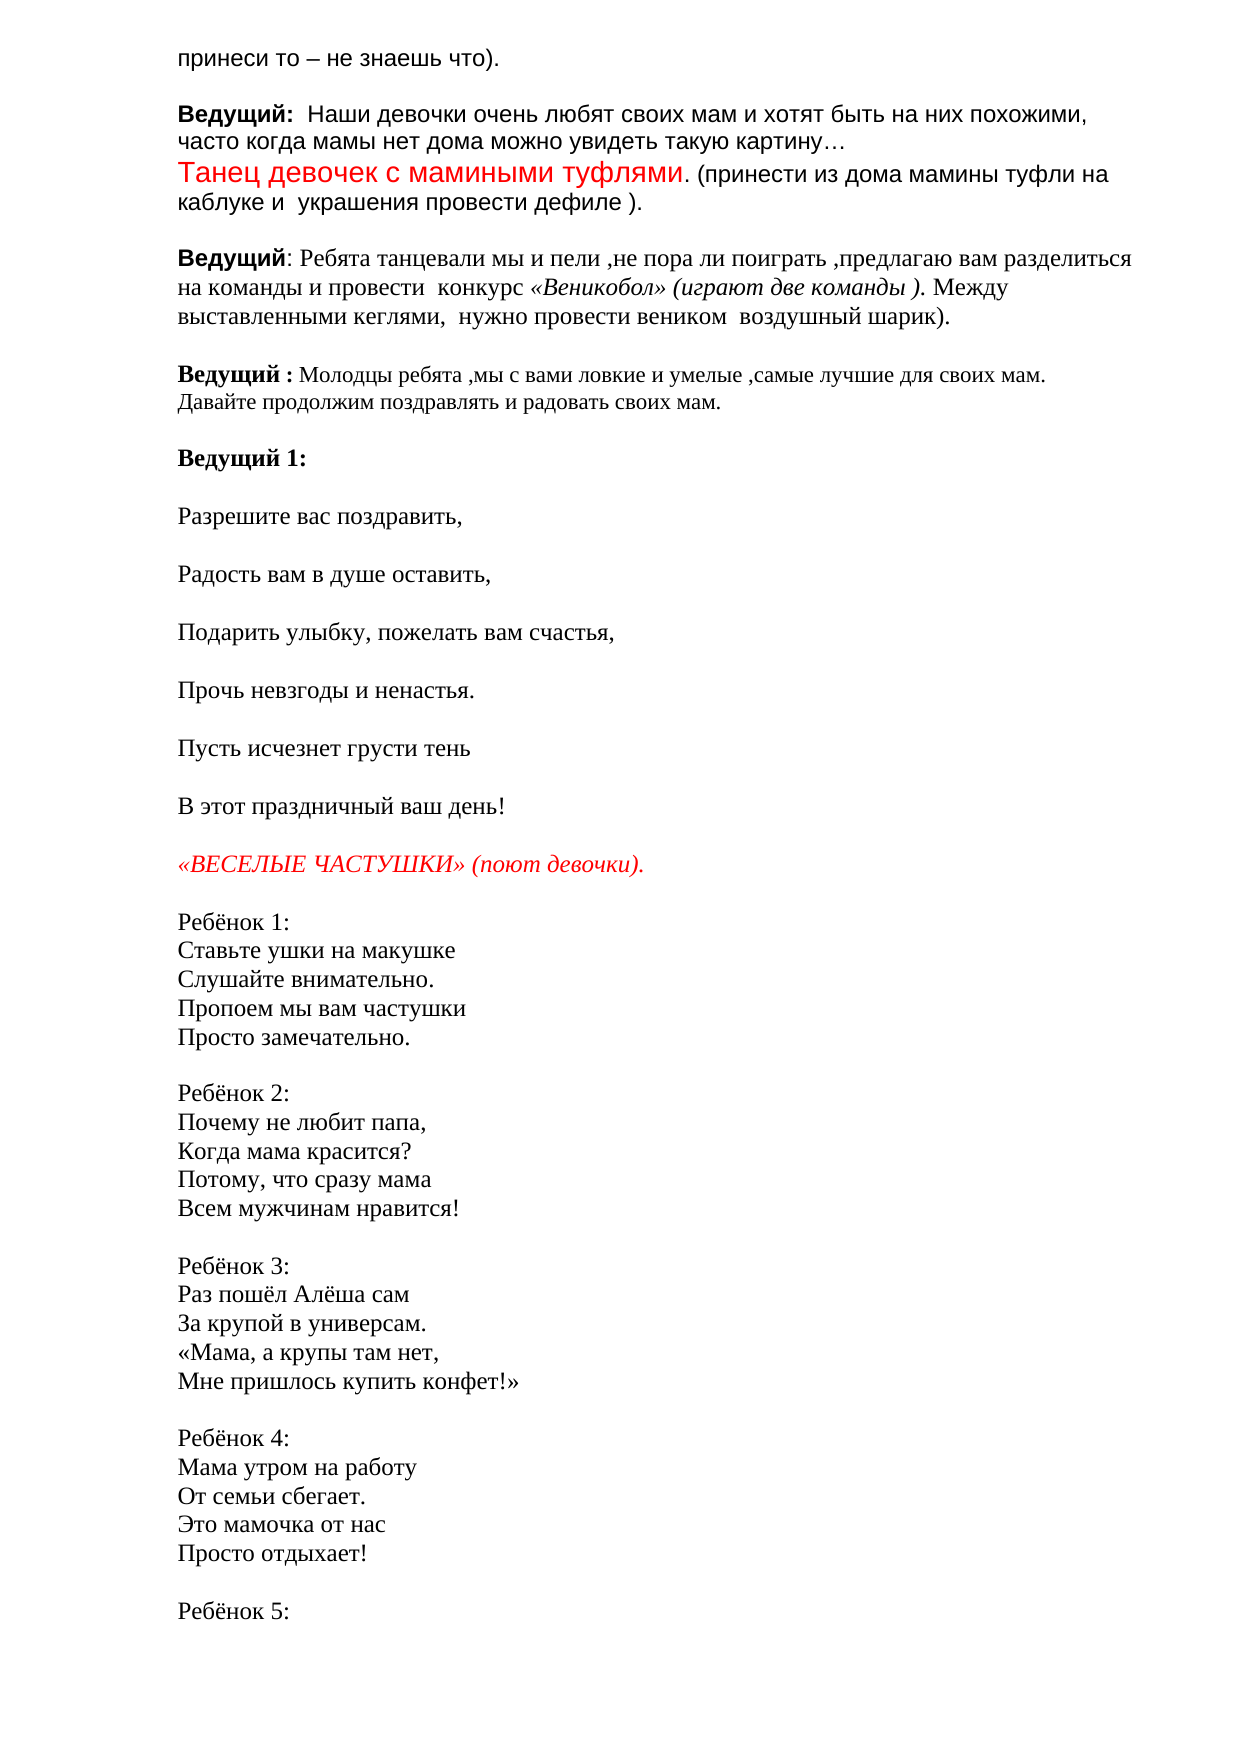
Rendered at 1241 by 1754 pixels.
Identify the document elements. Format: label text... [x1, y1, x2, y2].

text «ВЕСЕЛЫЕ ЧАСТУШКИ» (поют девочки). [177, 849, 1152, 877]
text В этот праздничный ваш день! [177, 791, 1152, 819]
text Радость вам в душе оставить, [177, 559, 1152, 588]
text От семьи сбегает. [177, 1481, 1152, 1509]
text Подарить улыбку, пожелать вам счастья, [177, 617, 1152, 646]
text Раз пошёл Алёша сам [177, 1279, 1152, 1308]
text Просто замечательно. [177, 1022, 1152, 1050]
text Слушайте внимательно. [177, 964, 1152, 993]
text За крупой в универсам. [177, 1308, 1152, 1337]
text Ребёнок 3: [177, 1251, 1152, 1279]
text Просто отдыхает! [177, 1538, 1152, 1567]
text Когда мама красится? [177, 1136, 1152, 1164]
text Ребёнок 4: [177, 1423, 1152, 1452]
text «Мама, а крупы там нет, [177, 1337, 1152, 1366]
text Пусть исчезнет грусти тень [177, 733, 1152, 762]
text Давайте продолжим поздравлять и радовать своих мам. [177, 388, 1152, 414]
text Разрешите вас поздравить, [177, 501, 1152, 530]
text Всем мужчинам нравится! [177, 1193, 1152, 1222]
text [177, 44, 1152, 330]
text Ведущий 1: [177, 443, 1152, 472]
text Ставьте ушки на макушке [177, 935, 1152, 964]
text Пропоем мы вам частушки [177, 993, 1152, 1022]
text Прочь невзгоды и ненастья. [177, 675, 1152, 704]
text Ребёнок 1: [177, 907, 1152, 935]
text Мама утром на работу [177, 1452, 1152, 1481]
text Почему не любит папа, [177, 1107, 1152, 1136]
text Потому, что сразу мама [177, 1164, 1152, 1193]
text Ребёнок 2: [177, 1078, 1152, 1107]
text Ведущий : Молодцы ребята ,мы с вами ловкие и умелые ,самые лучшие для своих мам. [177, 359, 1152, 388]
text Ребёнок 5: [177, 1596, 1152, 1624]
text Мне пришлось купить конфет!» [177, 1366, 1152, 1394]
text Это мамочка от нас [177, 1509, 1152, 1538]
